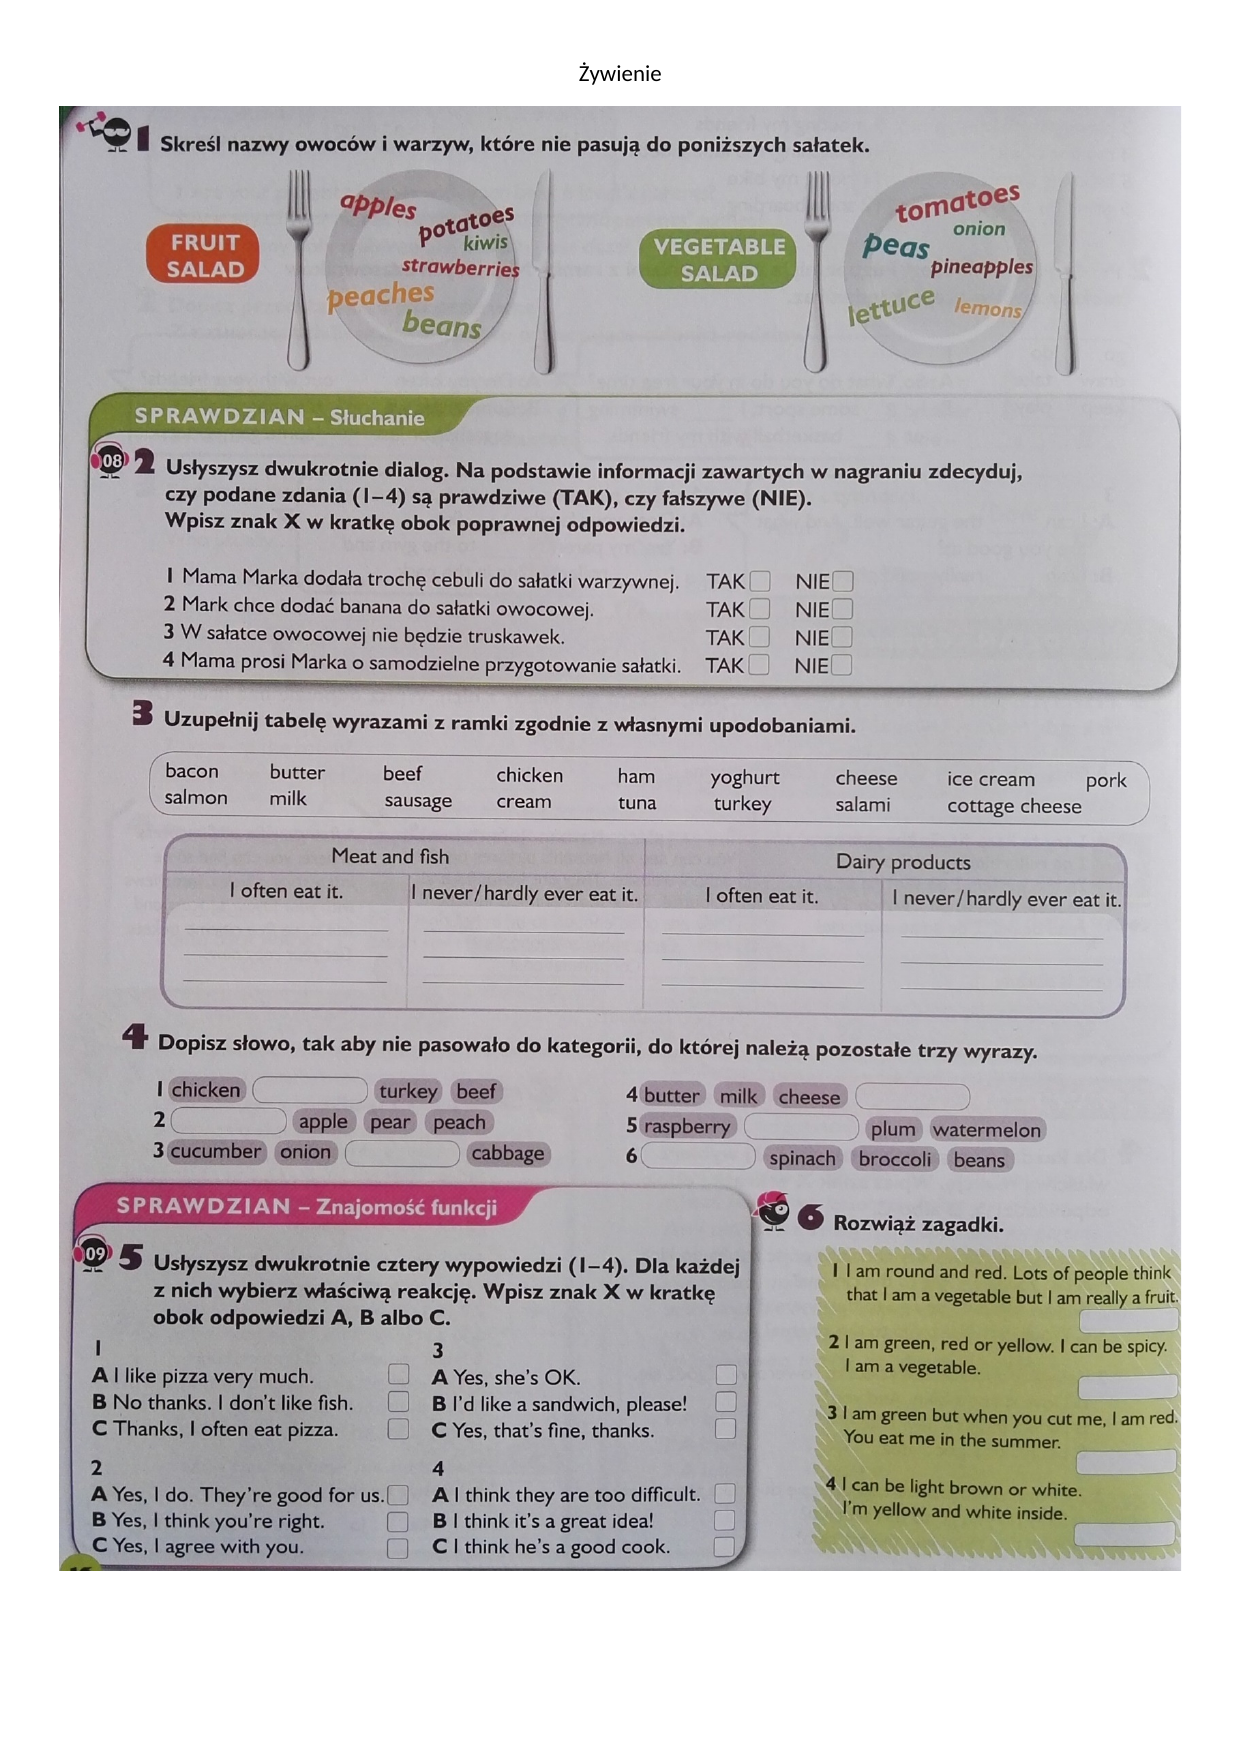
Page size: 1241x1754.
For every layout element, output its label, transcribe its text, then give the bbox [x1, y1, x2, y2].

text Żywienie [59, 59, 1181, 87]
picture [59, 106, 1182, 1571]
